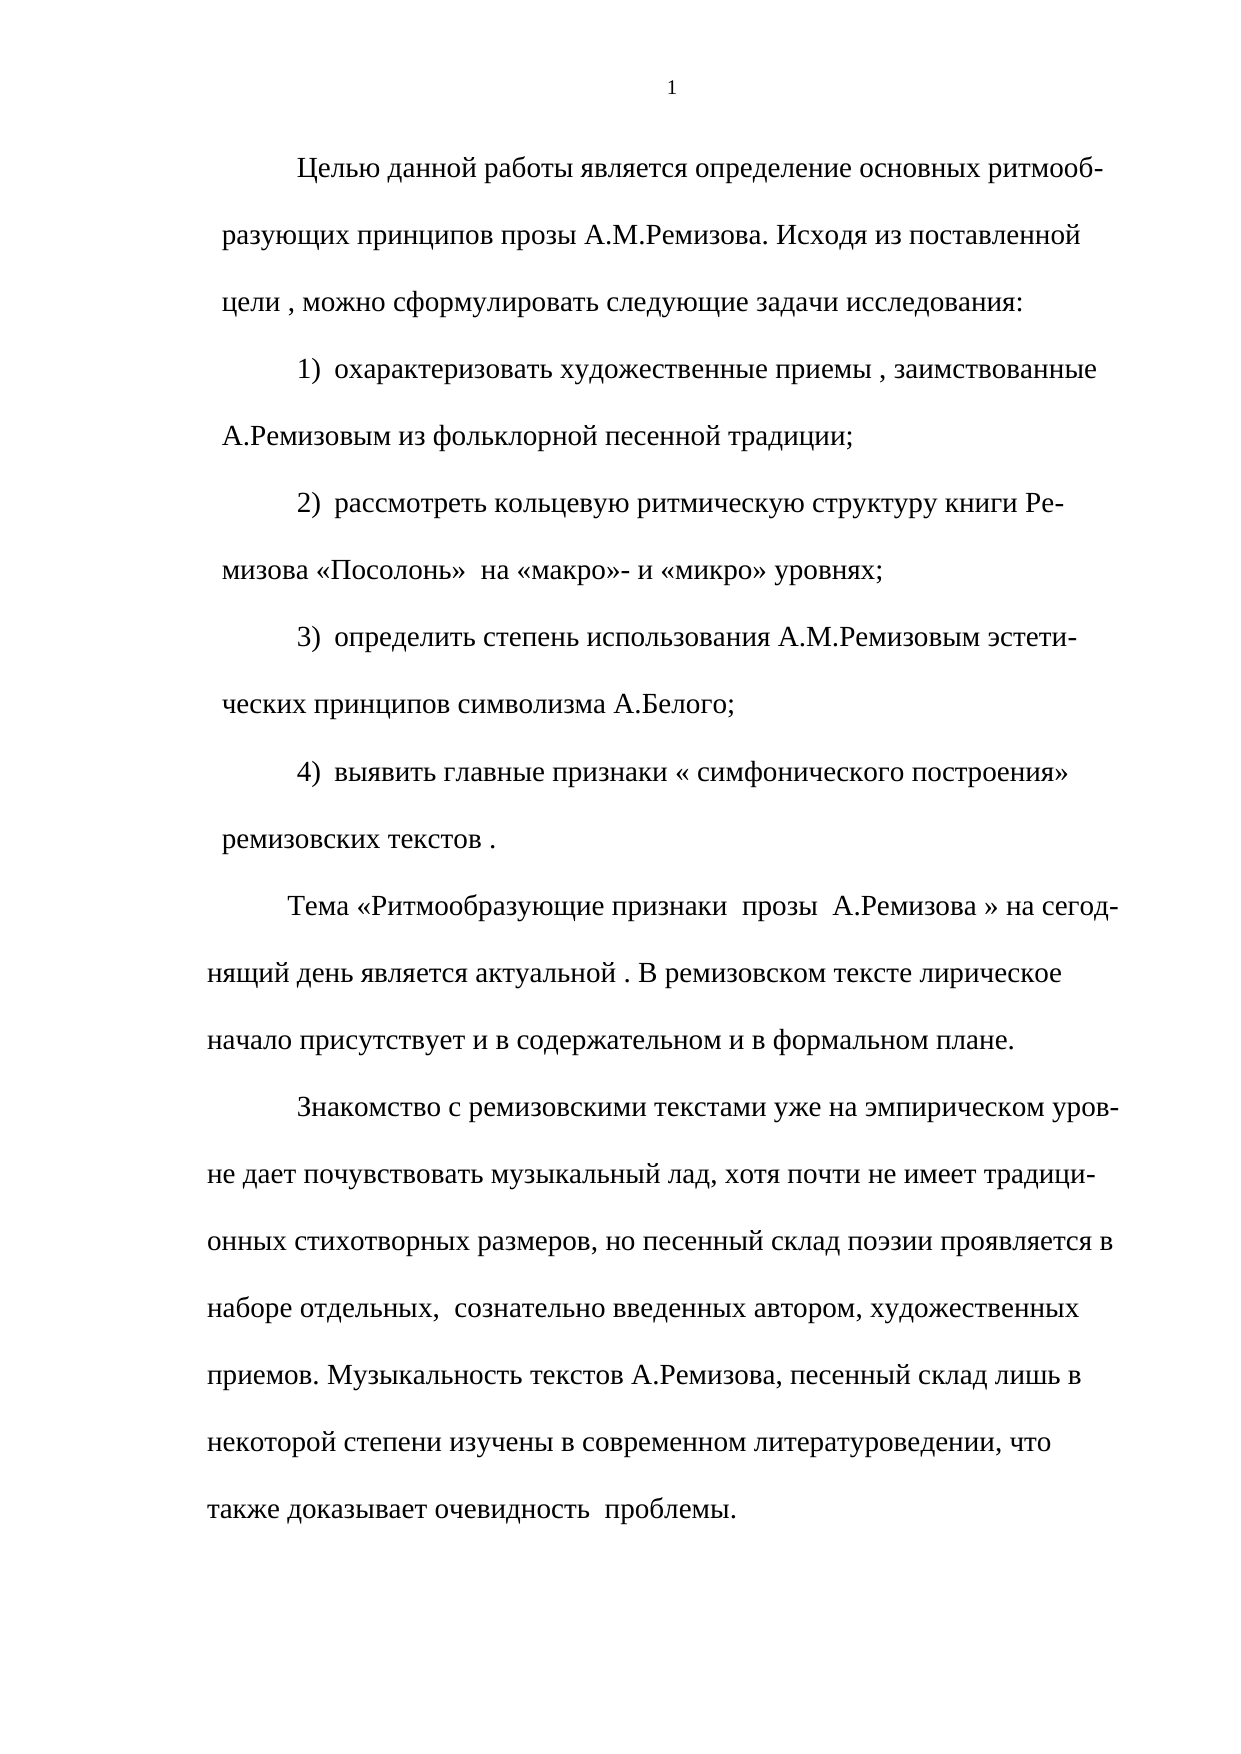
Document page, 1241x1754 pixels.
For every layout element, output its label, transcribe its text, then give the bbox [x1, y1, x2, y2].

list выявить главные признаки « симфонического построения» ремизовских текстов . [222, 754, 1122, 854]
list рассмотреть кольцевую ритмическую структуру книги Ремизова «Посолонь» на «макро»- и «микро» уровнях; [222, 485, 1122, 586]
text Знакомство с ремизовскими текстами уже на эмпирическом уров-не дает почувствовать музыкальный лад, хотя почти не имеет традиционных стихотворных размеров, но песенный склад поэзии проявляется в наборе отдельных, сознательно введенных автором, художественных приемов. Музыкальность текстов А.Ремизова, песенный склад лишь в некоторой степени изучены в современном литературоведении, что также доказывает очевидность проблемы. [207, 1089, 1122, 1525]
list охарактеризовать художественные приемы , заимствованные А.Ремизовым из фольклорной песенной традиции; [222, 351, 1122, 452]
text Целью данной работы является определение основных ритмообразующих принципов прозы А.М.Ремизова. Исходя из поставленной цели , можно сформулировать следующие задачи исследования: [222, 150, 1122, 318]
text Тема «Ритмообразующие признаки прозы А.Ремизова » на сегод- нящий день является актуальной . В ремизовском тексте лирическое начало присутствует и в содержательном и в формальном плане. [207, 888, 1122, 1056]
list определить степень использования А.М.Ремизовым эстетических принципов символизма А.Белого; [222, 619, 1122, 720]
